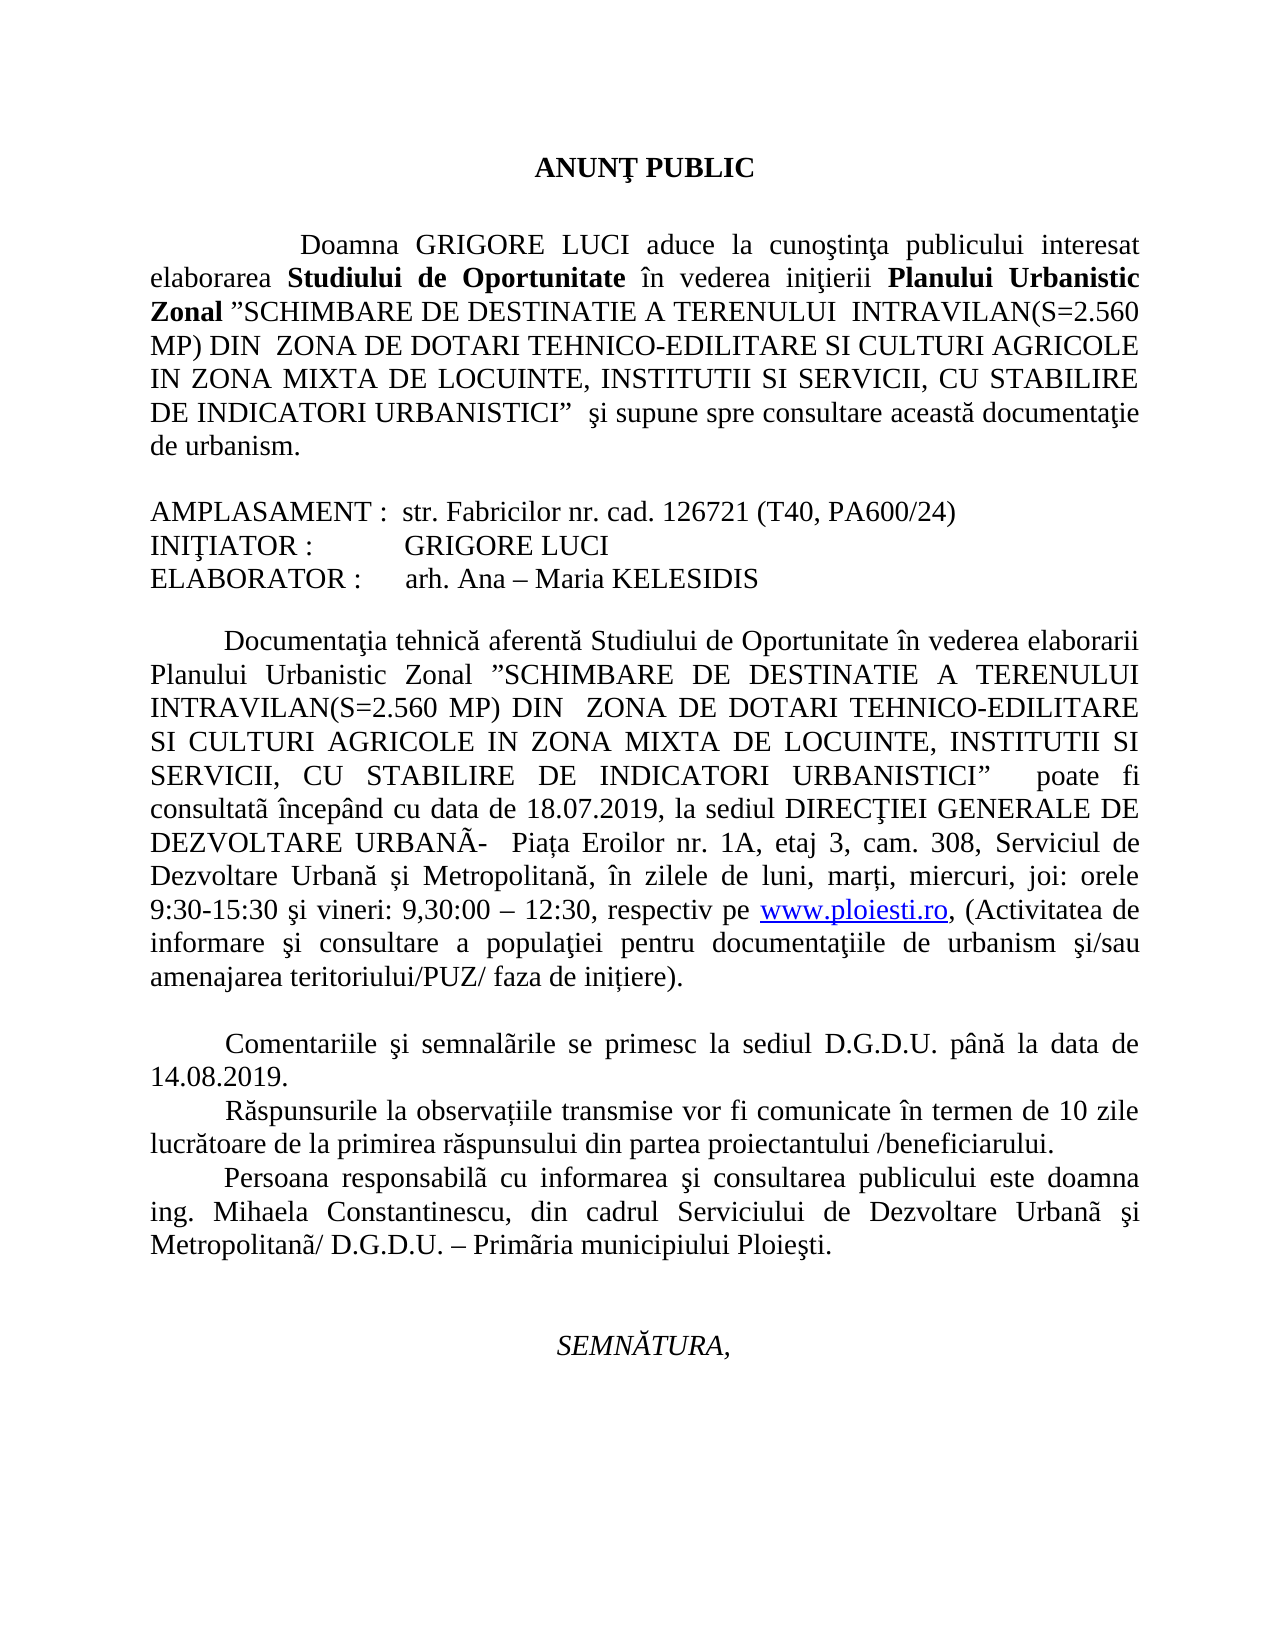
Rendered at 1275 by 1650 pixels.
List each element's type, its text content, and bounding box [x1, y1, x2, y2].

text Amplasament : str. Fabricilor nr. cad. 126721 (T40, PA600/24) [150, 494, 1140, 528]
text Doamna GRIGORE LUCI aduce la cunoştinţa publicului interesat elaborarea Studiului de Oportunitate în vederea iniţierii Planului Urbanistic Zonal ”SCHIMBARE DE DESTINATIE A TERENULUI INTRAVILAN(S=2.560 MP) DIN ZONA DE DOTARI TEHNICO-EDILITARE SI CULTURI AGRICOLE IN ZONA MIXTA DE LOCUINTE, INSTITUTII SI SERVICII, CU STABILIRE DE INDICATORI URBANISTICI” şi supune spre consultare această documentaţie de urbanism. [150, 227, 1140, 462]
text Comentariile şi semnalãrile se primesc la sediul D.G.D.U. până la data de 14.08.2019. [75, 1026, 1140, 1093]
text Iniţiator : GRIGORE LUCI [150, 528, 1184, 561]
text Documentaţia tehnică aferentă Studiului de Oportunitate în vederea elaborarii Planului Urbanistic Zonal ”SCHIMBARE DE DESTINATIE A TERENULUI INTRAVILAN(S=2.560 MP) DIN ZONA DE DOTARI TEHNICO-EDILITARE SI CULTURI AGRICOLE IN ZONA MIXTA DE LOCUINTE, INSTITUTII SI SERVICII, CU STABILIRE DE INDICATORI URBANISTICI” poate fi consultatã începând cu data de 18.07.2019, la sediul DIRECŢIEI GENERALE DE DEZVOLTARE URBANÃ- Piața Eroilor nr. 1A, etaj 3, cam. 308, Serviciul de Dezvoltare Urbană și Metropolitană, în zilele de luni, marți, miercuri, joi: orele 9:30-15:30 şi vineri: 9,30:00 – 12:30, respectiv pe www.ploiesti.ro, (Activitatea de informare şi consultare a populaţiei pentru documentaţiile de urbanism şi/sau amenajarea teritoriului/PUZ/ faza de inițiere). [150, 623, 1140, 992]
text Elaborator : arh. Ana – Maria KELESIDIS [150, 561, 1118, 595]
text ANUNŢ PUBLIC [150, 150, 1140, 183]
text Persoana responsabilã cu informarea şi consultarea publicului este doamna ing. Mihaela Constantinescu, din cadrul Serviciului de Dezvoltare Urbanã şi Metropolitanã/ D.G.D.U. – Primãria municipiului Ploieşti. [150, 1160, 1140, 1261]
text Răspunsurile la observațiile transmise vor fi comunicate în termen de 10 zile lucrătoare de la primirea răspunsului din partea proiectantului /beneficiarului. [75, 1093, 1140, 1160]
text SEMNĂTURA, [150, 1328, 1140, 1362]
